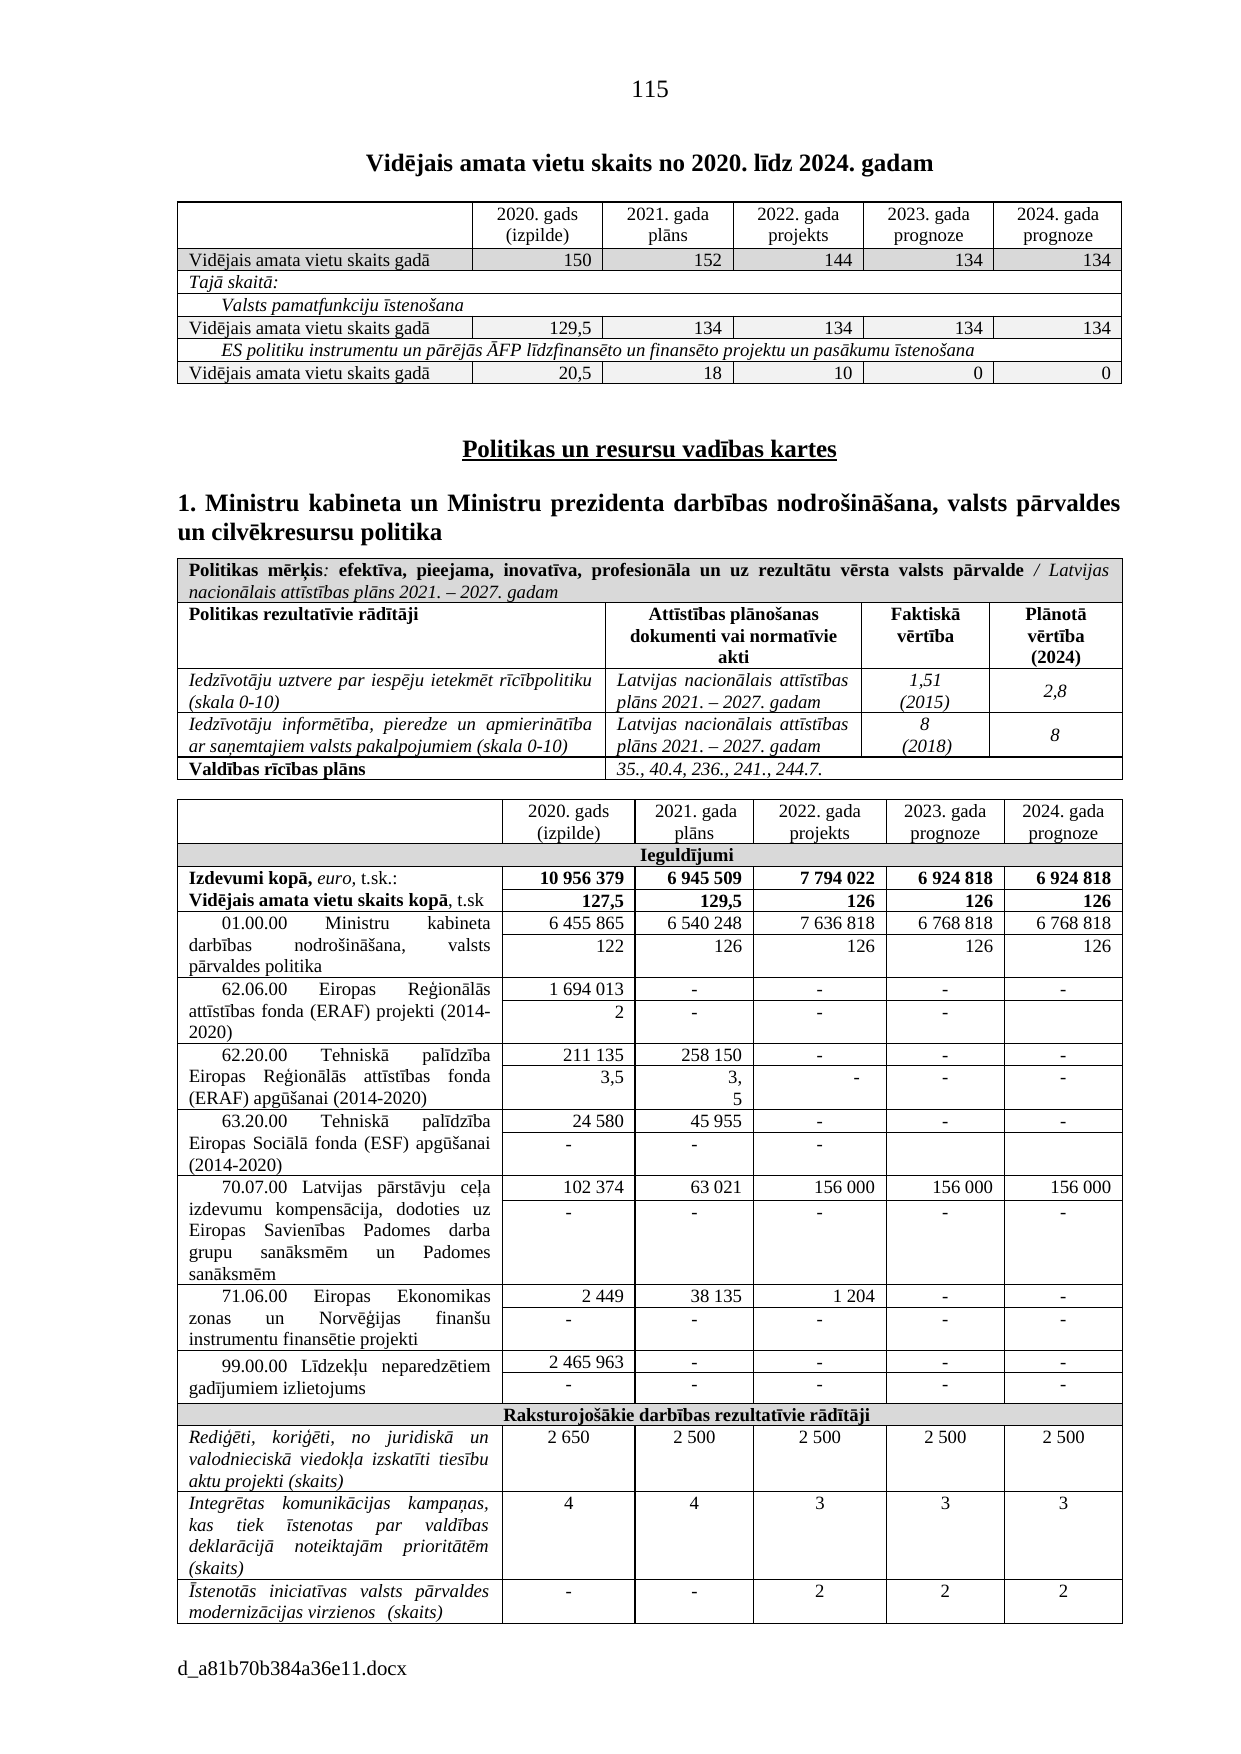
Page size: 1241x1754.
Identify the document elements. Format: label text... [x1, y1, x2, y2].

table_cell Tajā skaitā: [178, 271, 1121, 293]
table_cell - [754, 1133, 886, 1175]
table_cell 126 [754, 935, 886, 977]
table_cell 126 [754, 890, 886, 911]
table_header 2022. gada projekts [754, 800, 886, 843]
table_cell - [754, 978, 886, 999]
table_cell Valdības rīcības plāns [178, 758, 605, 779]
table_cell 6 768 818 [1005, 912, 1122, 934]
table_cell 122 [503, 935, 634, 977]
table_cell - [754, 1001, 886, 1043]
table_cell - [636, 1001, 753, 1043]
table_cell 150 [473, 249, 602, 270]
table_cell Iedzīvotāju informētība, pieredze un apmierinātība ar saņemtajiem valsts pakalpojumiem (skala 0-10) [178, 713, 605, 756]
table_cell 63.20.00 Tehniskā palīdzība Eiropas Sociālā fonda (ESF) apgūšanai (2014-2020) [178, 1110, 502, 1175]
table_cell Rediģēti, koriģēti, no juridiskā un valodnieciskā viedokļa izskatīti tiesību aktu projekti (skaits) [178, 1426, 502, 1491]
table_cell 134 [864, 317, 993, 338]
table_cell - [636, 1373, 753, 1403]
table_cell 2 500 [754, 1426, 886, 1491]
table_cell 4 [503, 1492, 634, 1578]
table_cell Izdevumi kopā, euro, t.sk.: Vidējais amata vietu skaits kopā, t.sk [178, 867, 502, 911]
table_cell Valsts pamatfunkciju īstenošana [178, 294, 1121, 316]
table_header 2022. gada projekts [734, 203, 863, 248]
table_header 2021. gada plāns [603, 203, 733, 248]
table_cell [887, 1133, 1004, 1175]
table_cell 211 135 [503, 1044, 634, 1065]
table_cell - [503, 1580, 634, 1623]
table_cell - [503, 1308, 634, 1350]
table_cell 129,5 [473, 317, 602, 338]
text 1. Ministru kabineta un Ministru prezidenta darbības nodrošināšana, valsts pārvaldes un cilvēkresursu politika [177, 488, 1122, 546]
table_cell 4 [636, 1492, 753, 1578]
table_cell Iedzīvotāju uztvere par iespēju ietekmēt rīcībpolitiku (skala 0-10) [178, 669, 605, 712]
table_cell 0 [994, 362, 1121, 383]
table_cell - [887, 1201, 1004, 1284]
table_cell 156 000 [887, 1176, 1004, 1200]
table_cell 126 [636, 935, 753, 977]
table_cell - [887, 1044, 1004, 1065]
table_cell Vidējais amata vietu skaits gadā [178, 249, 472, 270]
table_cell 134 [864, 249, 993, 270]
table_cell Latvijas nacionālais attīstības plāns 2021. – 2027. gadam [606, 669, 861, 712]
table_cell 2,8 [990, 669, 1122, 712]
table_cell 71.06.00 Eiropas Ekonomikas zonas un Norvēģijas finanšu instrumentu finansētie projekti [178, 1285, 502, 1350]
table_cell 01.00.00 Ministru kabineta darbības nodrošināšana, valsts pārvaldes politika [178, 912, 502, 977]
table_cell 8 (2018) [862, 713, 989, 756]
table_cell - [887, 1285, 1004, 1307]
table_cell 2 500 [887, 1426, 1004, 1491]
table_cell - [754, 1351, 886, 1372]
table_cell - [636, 1308, 753, 1350]
table_cell 2 449 [503, 1285, 634, 1307]
table_cell 134 [734, 317, 863, 338]
table_cell 1 204 [754, 1285, 886, 1307]
table_cell 6 455 865 [503, 912, 634, 934]
table_cell 3 [1005, 1492, 1122, 1578]
table_cell 2 [1005, 1580, 1122, 1623]
text Vidējais amata vietu skaits no 2020. līdz 2024. gadam [177, 148, 1122, 176]
table_cell - [754, 1066, 886, 1109]
table_cell 156 000 [1005, 1176, 1122, 1200]
table_cell - [1005, 1044, 1122, 1065]
table_header 2021. gada plāns [636, 800, 753, 843]
table_cell 1,51 (2015) [862, 669, 989, 712]
table_cell Integrētas komunikācijas kampaņas, kas tiek īstenotas par valdības deklarācijā noteiktajām prioritātēm (skaits) [178, 1492, 502, 1578]
table_cell - [1005, 978, 1122, 999]
table_cell Ieguldījumi [178, 844, 1122, 866]
table_cell 38 135 [636, 1285, 753, 1307]
table_cell 24 580 [503, 1110, 634, 1132]
table_cell 134 [603, 317, 733, 338]
table_cell - [1005, 1110, 1122, 1132]
table_header 2024. gada prognoze [1005, 800, 1122, 843]
table_header 2020. gads (izpilde) [473, 203, 602, 248]
text Politikas un resursu vadības kartes [177, 434, 1122, 463]
table_cell 62.06.00 Eiropas Reģionālās attīstības fonda (ERAF) projekti (2014-2020) [178, 978, 502, 1043]
table_cell - [887, 1373, 1004, 1403]
table_cell 3,5 [636, 1066, 753, 1109]
table_cell - [887, 1110, 1004, 1132]
table_cell 152 [603, 249, 733, 270]
table_cell 2 [887, 1580, 1004, 1623]
table_cell Vidējais amata vietu skaits gadā [178, 317, 472, 338]
table_cell - [754, 1308, 886, 1350]
table_header [178, 203, 472, 248]
table_cell 126 [887, 935, 1004, 977]
table_cell Īstenotās iniciatīvas valsts pārvaldes modernizācijas virzienos (skaits) [178, 1580, 502, 1623]
table_cell 6 924 818 [1005, 867, 1122, 888]
table_cell 134 [994, 317, 1121, 338]
table_cell - [887, 978, 1004, 999]
table_cell - [887, 1001, 1004, 1043]
table_cell 20,5 [473, 362, 602, 383]
table_cell - [1005, 1308, 1122, 1350]
table_cell 6 768 818 [887, 912, 1004, 934]
table_cell - [754, 1201, 886, 1284]
table_cell - [754, 1044, 886, 1065]
table_cell - [636, 1351, 753, 1372]
table_cell 3,5 [503, 1066, 634, 1109]
table_cell 1 694 013 [503, 978, 634, 999]
table_cell 18 [603, 362, 733, 383]
table_cell - [1005, 1201, 1122, 1284]
table_cell Plānotā vērtība (2024) [990, 603, 1122, 668]
table_cell 258 150 [636, 1044, 753, 1065]
table_cell 6 945 509 [636, 867, 753, 888]
table_cell - [887, 1351, 1004, 1372]
table_cell 134 [994, 249, 1121, 270]
table_cell 144 [734, 249, 863, 270]
table_cell 70.07.00 Latvijas pārstāvju ceļa izdevumu kompensācija, dodoties uz Eiropas Savienības Padomes darba grupu sanāksmēm un Padomes sanāksmēm [178, 1176, 502, 1284]
table_cell 3 [754, 1492, 886, 1578]
table_cell 126 [1005, 935, 1122, 977]
table_header [178, 800, 502, 843]
table_cell 156 000 [754, 1176, 886, 1200]
table_cell ES politiku instrumentu un pārējās ĀFP līdzfinansēto un finansēto projektu un pasākumu īstenošana [178, 339, 1121, 361]
table_cell - [754, 1110, 886, 1132]
table_cell - [754, 1373, 886, 1403]
table_cell 99.00.00 Līdzekļu neparedzētiem gadījumiem izlietojums [178, 1351, 502, 1403]
table_cell 63 021 [636, 1176, 753, 1200]
table_cell - [636, 978, 753, 999]
table_cell [1005, 1001, 1122, 1043]
table_cell 0 [864, 362, 993, 383]
table_header 2023. gada prognoze [864, 203, 993, 248]
table_cell 8 [990, 713, 1122, 756]
table_cell 2 500 [636, 1426, 753, 1491]
table_header 2020. gads (izpilde) [503, 800, 634, 843]
table_cell 126 [1005, 890, 1122, 911]
table_cell - [887, 1066, 1004, 1109]
table_cell 10 [734, 362, 863, 383]
table_cell - [1005, 1066, 1122, 1109]
table_cell - [503, 1133, 634, 1175]
table_cell 2 [503, 1001, 634, 1043]
table_cell Vidējais amata vietu skaits gadā [178, 362, 472, 383]
table_cell 62.20.00 Tehniskā palīdzība Eiropas Reģionālās attīstības fonda (ERAF) apgūšanai (2014-2020) [178, 1044, 502, 1109]
table_cell 7 636 818 [754, 912, 886, 934]
table_cell Politikas rezultatīvie rādītāji [178, 603, 605, 668]
table_cell Attīstības plānošanas dokumenti vai normatīvie akti [606, 603, 861, 668]
table_cell - [1005, 1351, 1122, 1372]
table_cell 2 500 [1005, 1426, 1122, 1491]
table_cell 129,5 [636, 890, 753, 911]
table_cell 6 540 248 [636, 912, 753, 934]
table_cell - [1005, 1373, 1122, 1403]
table_cell 35., 40.4, 236., 241., 244.7. [606, 758, 1122, 779]
table_cell 6 924 818 [887, 867, 1004, 888]
table_cell Faktiskā vērtība [862, 603, 989, 668]
table_header 2024. gada prognoze [994, 203, 1121, 248]
table_cell - [636, 1201, 753, 1284]
table_cell - [503, 1373, 634, 1403]
table_cell - [636, 1580, 753, 1623]
table_cell 3 [887, 1492, 1004, 1578]
table_cell 126 [887, 890, 1004, 911]
table_cell - [636, 1133, 753, 1175]
table_cell [1005, 1133, 1122, 1175]
table_cell 2 [754, 1580, 886, 1623]
table_cell - [887, 1308, 1004, 1350]
table_cell - [503, 1201, 634, 1284]
table_cell 2 465 963 [503, 1351, 634, 1372]
table_cell 7 794 022 [754, 867, 886, 888]
table_cell 2 650 [503, 1426, 634, 1491]
table_cell 45 955 [636, 1110, 753, 1132]
table_cell 10 956 379 [503, 867, 634, 888]
table_cell 127,5 [503, 890, 634, 911]
table_header 2023. gada prognoze [887, 800, 1004, 843]
table_cell - [1005, 1285, 1122, 1307]
table_cell Raksturojošākie darbības rezultatīvie rādītāji [178, 1404, 1122, 1425]
table_cell Latvijas nacionālais attīstības plāns 2021. – 2027. gadam [606, 713, 861, 756]
table_header Politikas mērķis: efektīva, pieejama, inovatīva, profesionāla un uz rezultātu vērsta valsts pārvalde / Latvijas nacionālais attīstības plāns 2021. – 2027. gadam [178, 559, 1122, 602]
table_cell 102 374 [503, 1176, 634, 1200]
